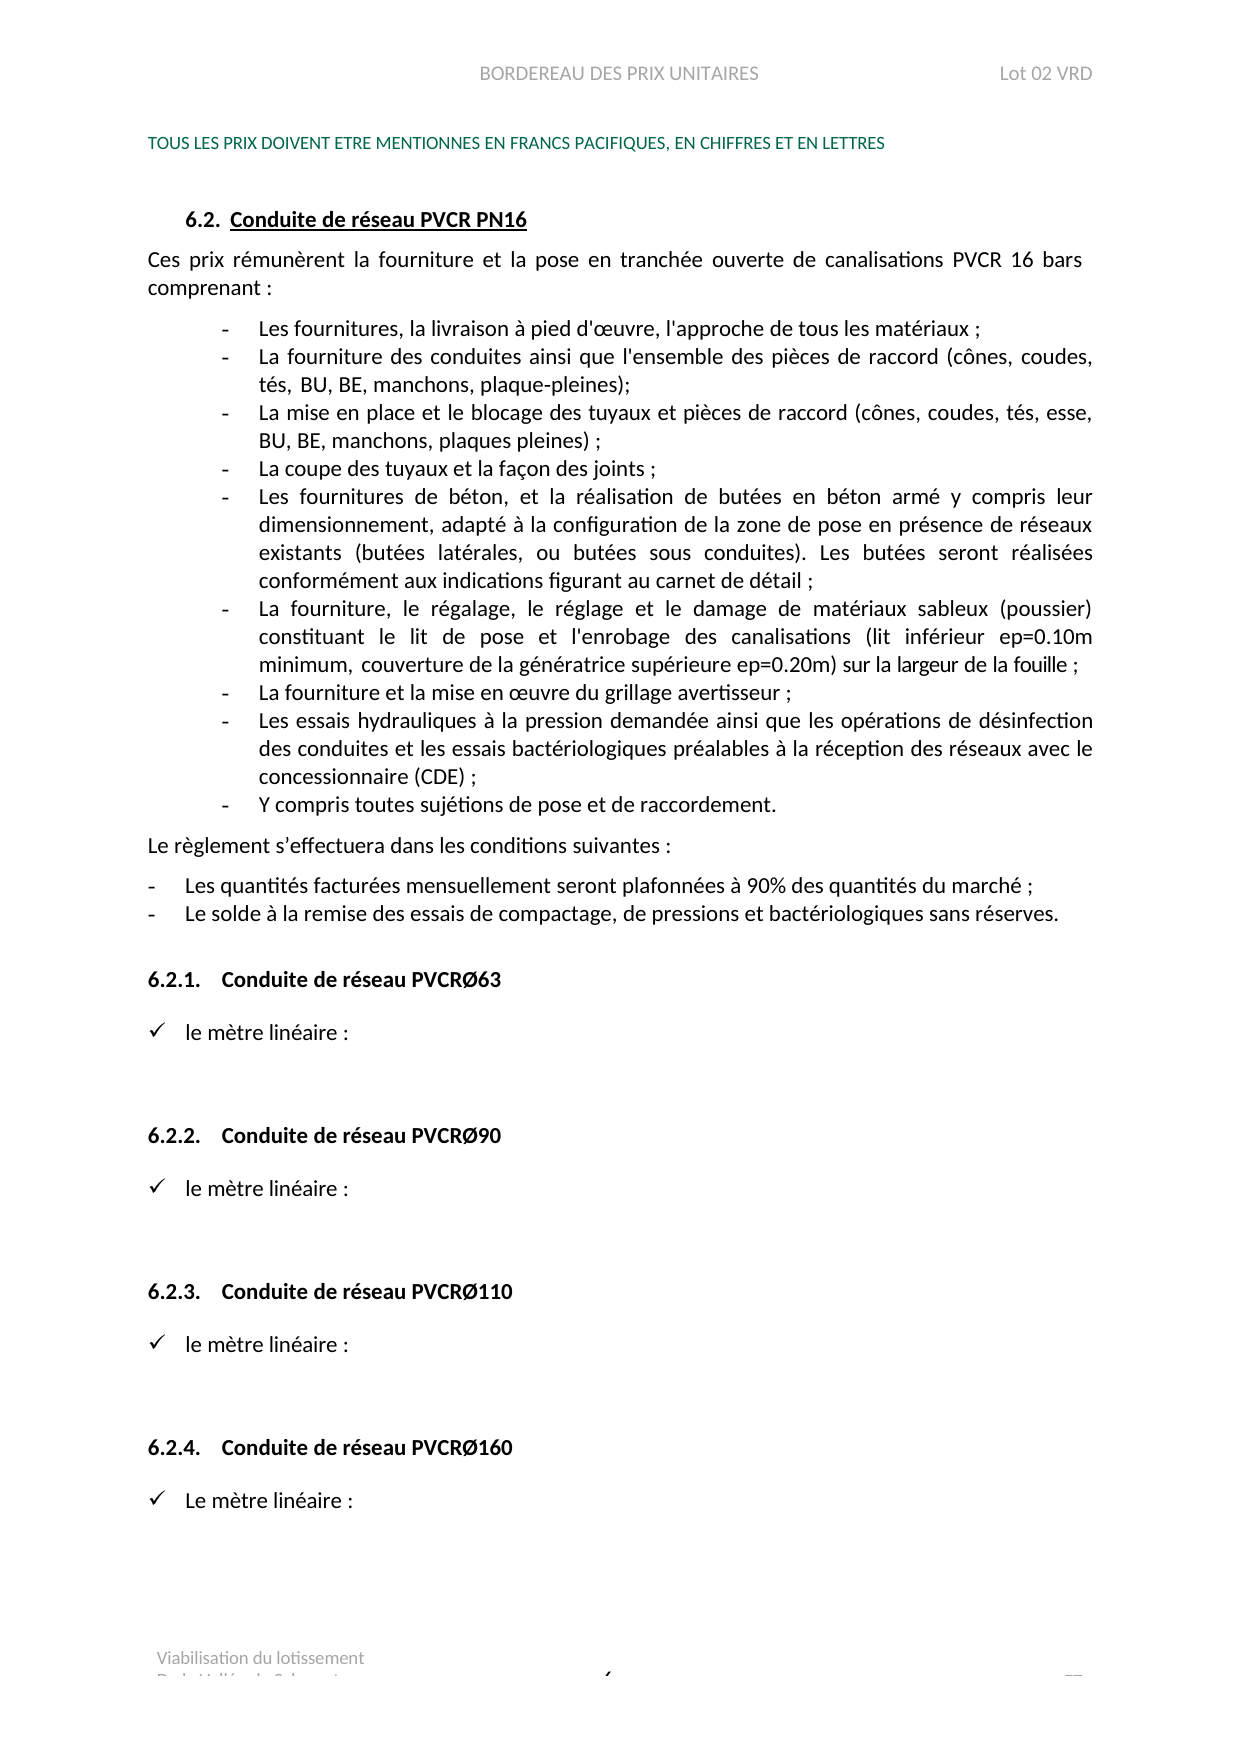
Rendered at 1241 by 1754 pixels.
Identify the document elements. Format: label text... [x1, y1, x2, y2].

list le mètre linéaire : [148, 1018, 1105, 1046]
subtitle Conduite de réseau PVCR PN16 [185, 205, 1105, 233]
list La coupe des tuyaux et la façon des joints ; [221, 454, 1105, 482]
list La fourniture, le régalage, le réglage et le damage de matériaux sableux (poussier) constituant le lit de pose et l'enrobage des canalisations (lit inférieur ep=0.10m minimum, couverture de la génératrice supérieure ep=0.20m) sur la largeur de la fouille ; [221, 594, 1093, 678]
list La fourniture et la mise en œuvre du grillage avertisseur ; [221, 678, 1105, 706]
text TOUS LES PRIX DOIVENT ETRE MENTIONNES EN FRANCS PACIFIQUES, EN CHIFFRES ET EN LETTRES [148, 132, 1105, 154]
list La fourniture des conduites ainsi que l'ensemble des pièces de raccord (cônes, coudes, tés, BU, BE, manchons, plaque‐pleines); [221, 342, 1093, 398]
list le mètre linéaire : [148, 1174, 1105, 1202]
list Les fournitures, la livraison à pied d'œuvre, l'approche de tous les matériaux ; [221, 314, 1105, 342]
text Le règlement s’effectuera dans les conditions suivantes : [148, 831, 1105, 859]
subtitle Conduite de réseau PVCRØ63 [148, 965, 1105, 993]
list Le mètre linéaire : [148, 1486, 1105, 1514]
subtitle Conduite de réseau PVCRØ90 [148, 1121, 1105, 1149]
list Y compris toutes sujétions de pose et de raccordement. [221, 790, 1105, 818]
list Les fournitures de béton, et la réalisation de butées en béton armé y compris leur dimensionnement, adapté à la configuration de la zone de pose en présence de réseaux existants (butées latérales, ou butées sous conduites). Les butées seront réalisées conformément aux indications figurant au carnet de détail ; [221, 482, 1093, 594]
text Ces prix rémunèrent la fourniture et la pose en tranchée ouverte de canalisations PVCR 16 bars comprenant : [148, 245, 1093, 301]
subtitle Conduite de réseau PVCRØ110 [148, 1277, 1105, 1305]
subtitle Conduite de réseau PVCRØ160 [148, 1433, 1105, 1461]
list Le solde à la remise des essais de compactage, de pressions et bactériologiques sans réserves. [148, 899, 1105, 927]
list Les quantités facturées mensuellement seront plafonnées à 90% des quantités du marché ; [148, 871, 1105, 899]
list Les essais hydrauliques à la pression demandée ainsi que les opérations de désinfection des conduites et les essais bactériologiques préalables à la réception des réseaux avec le concessionnaire (CDE) ; [221, 706, 1093, 790]
list le mètre linéaire : [148, 1330, 1105, 1358]
list La mise en place et le blocage des tuyaux et pièces de raccord (cônes, coudes, tés, esse, BU, BE, manchons, plaques pleines) ; [221, 398, 1093, 454]
